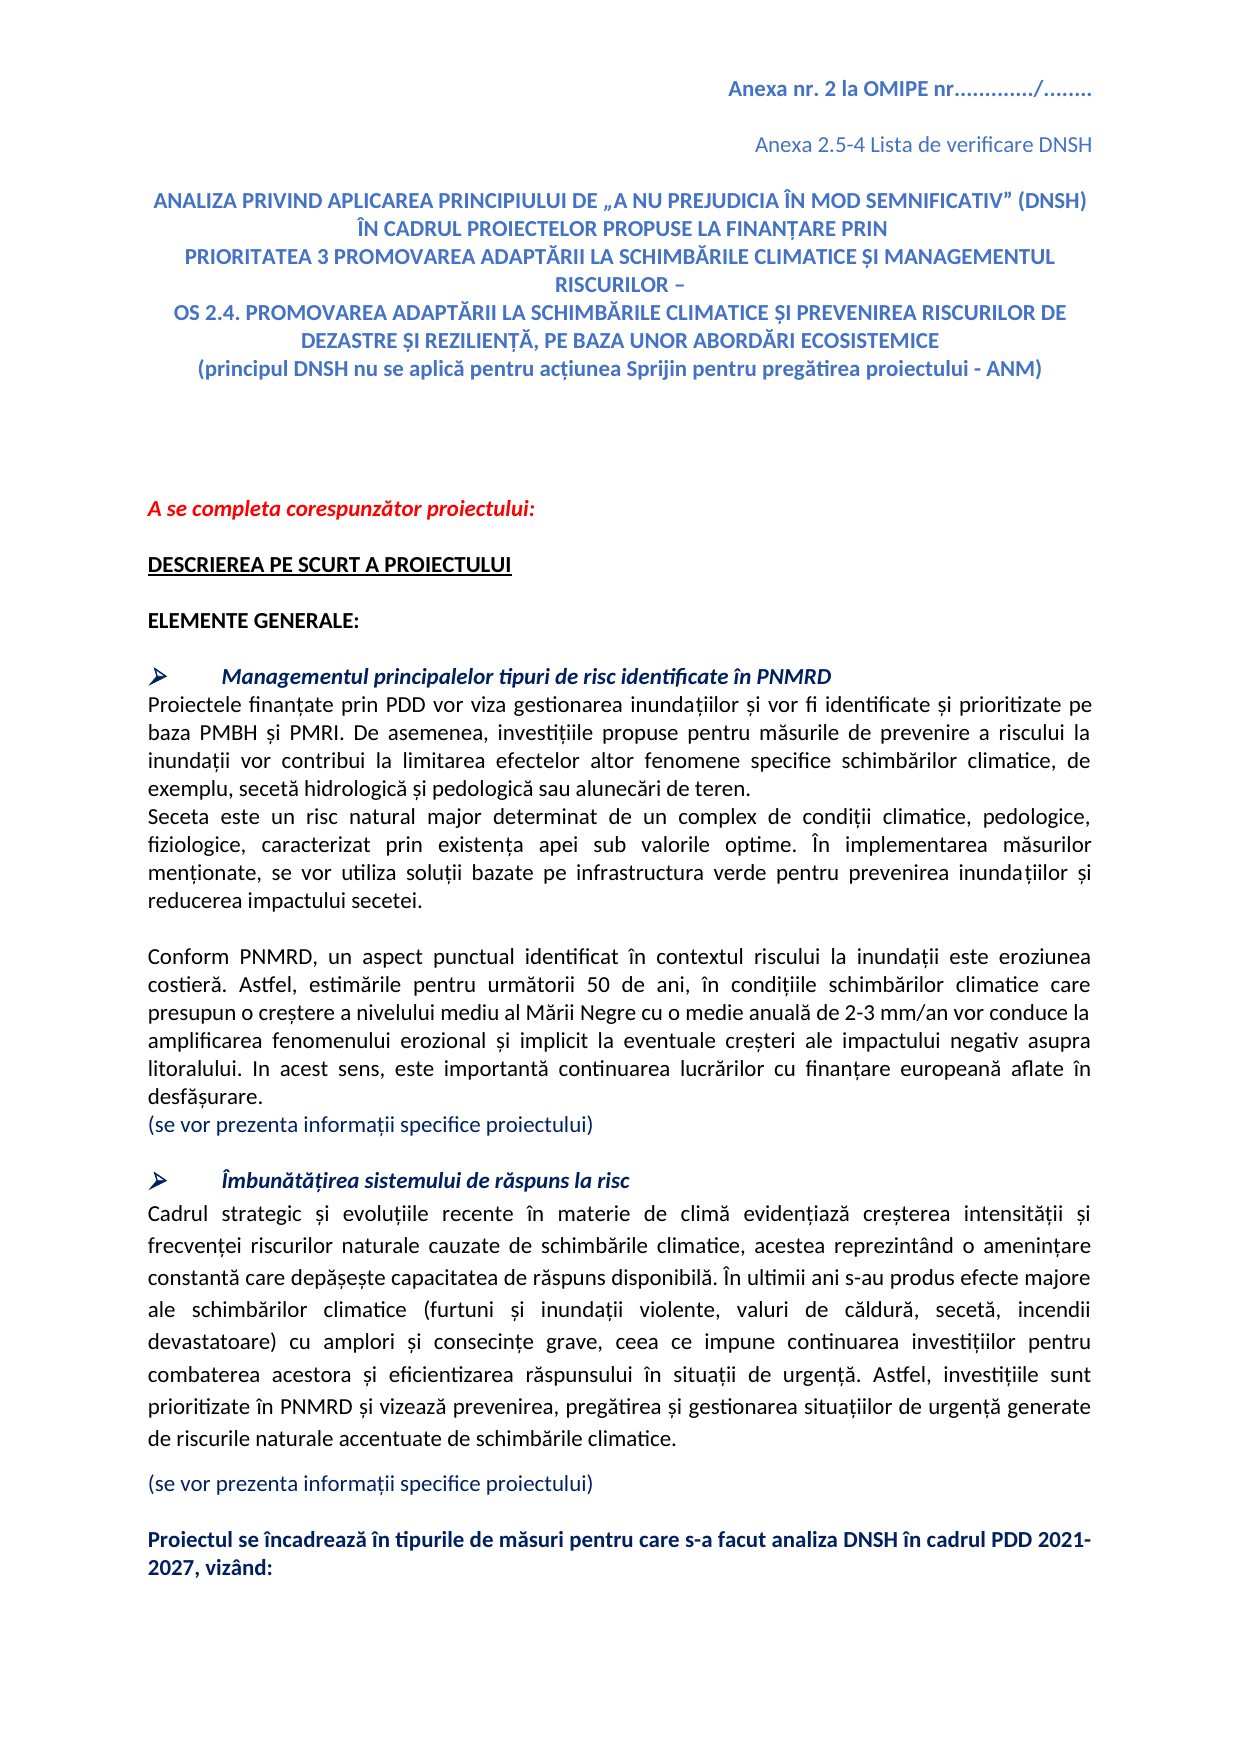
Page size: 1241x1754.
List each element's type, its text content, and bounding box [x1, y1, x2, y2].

text A se completa corespunzător proiectului: [148, 494, 1093, 522]
list Îmbunătățirea sistemului de răspuns la risc [148, 1167, 1093, 1194]
text (principul DNSH nu se aplică pentru acțiunea Sprijin pentru pregătirea proiectului - ANM) [148, 354, 1093, 382]
text ÎN CADRUL PROIECTELOR PROPUSE LA FINANȚARE PRIN [148, 214, 1093, 242]
text Conform PNMRD, un aspect punctual identificat în contextul riscului la inundații este eroziunea costieră. Astfel, estimările pentru următorii 50 de ani, în condițiile schimbărilor climatice care presupun o creștere a nivelului mediu al Mării Negre cu o medie anuală de 2-3 mm/an vor conduce la amplificarea fenomenului erozional și implicit la eventuale creșteri ale impactului negativ asupra litoralului. In acest sens, este importantă continuarea lucrărilor cu finanțare europeană aflate în desfășurare. [148, 942, 1093, 1111]
text Seceta este un risc natural major determinat de un complex de condiții climatice, pedologice, fiziologice, caracterizat prin existenţa apei sub valorile optime. În implementarea măsurilor menționate, se vor utiliza soluții bazate pe infrastructura verde pentru prevenirea inundaţiilor şi reducerea impactului secetei. [148, 802, 1093, 914]
list Proiectele finanțate prin PDD vor viza gestionarea inundaţiilor și vor fi identificate și prioritizate pe baza PMBH și PMRI. De asemenea, investițiile propuse pentru măsurile de prevenire a riscului la inundații vor contribui la limitarea efectelor altor fenomene specifice schimbărilor climatice, de exemplu, secetă hidrologică și pedologică sau alunecări de teren. [148, 690, 1093, 802]
list Managementul principalelor tipuri de risc identificate în PNMRD [148, 662, 1093, 690]
text DESCRIEREA PE SCURT A PROIECTULUI [148, 550, 1093, 578]
text (se vor prezenta informații specifice proiectului) [148, 1111, 1093, 1138]
text Proiectul se încadrează în tipurile de măsuri pentru care s-a facut analiza DNSH în cadrul PDD 2021-2027, vizând: [148, 1525, 1093, 1581]
text ANALIZA PRIVIND APLICAREA PRINCIPIULUI DE „A NU PREJUDICIA ÎN MOD SEMNIFICATIV” (DNSH) [148, 186, 1093, 214]
list Cadrul strategic și evoluțiile recente în materie de climă evidențiază creșterea intensității și frecvenței riscurilor naturale cauzate de schimbările climatice, acestea reprezintând o amenințare constantă care depășește capacitatea de răspuns disponibilă. În ultimii ani s-au produs efecte majore ale schimbărilor climatice (furtuni și inundații violente, valuri de căldură, secetă, incendii devastatoare) cu amplori și consecințe grave, ceea ce impune continuarea investițiilor pentru combaterea acestora și eficientizarea răspunsului în situații de urgență. Astfel, investițiile sunt prioritizate în PNMRD și vizează prevenirea, pregătirea și gestionarea situațiilor de urgență generate de riscurile naturale accentuate de schimbările climatice. [148, 1199, 1093, 1452]
text (se vor prezenta informații specifice proiectului) [148, 1469, 1093, 1497]
text OS 2.4. PROMOVAREA ADAPTĂRII LA SCHIMBĂRILE CLIMATICE ȘI PREVENIREA RISCURILOR DE DEZASTRE ȘI REZILIENȚĂ, PE BAZA UNOR ABORDĂRI ECOSISTEMICE [148, 298, 1093, 354]
text ELEMENTE GENERALE: [148, 606, 1093, 634]
text PRIORITATEA 3 PROMOVAREA ADAPTĂRII LA SCHIMBĂRILE CLIMATICE ŞI MANAGEMENTUL RISCURILOR – [148, 242, 1093, 298]
